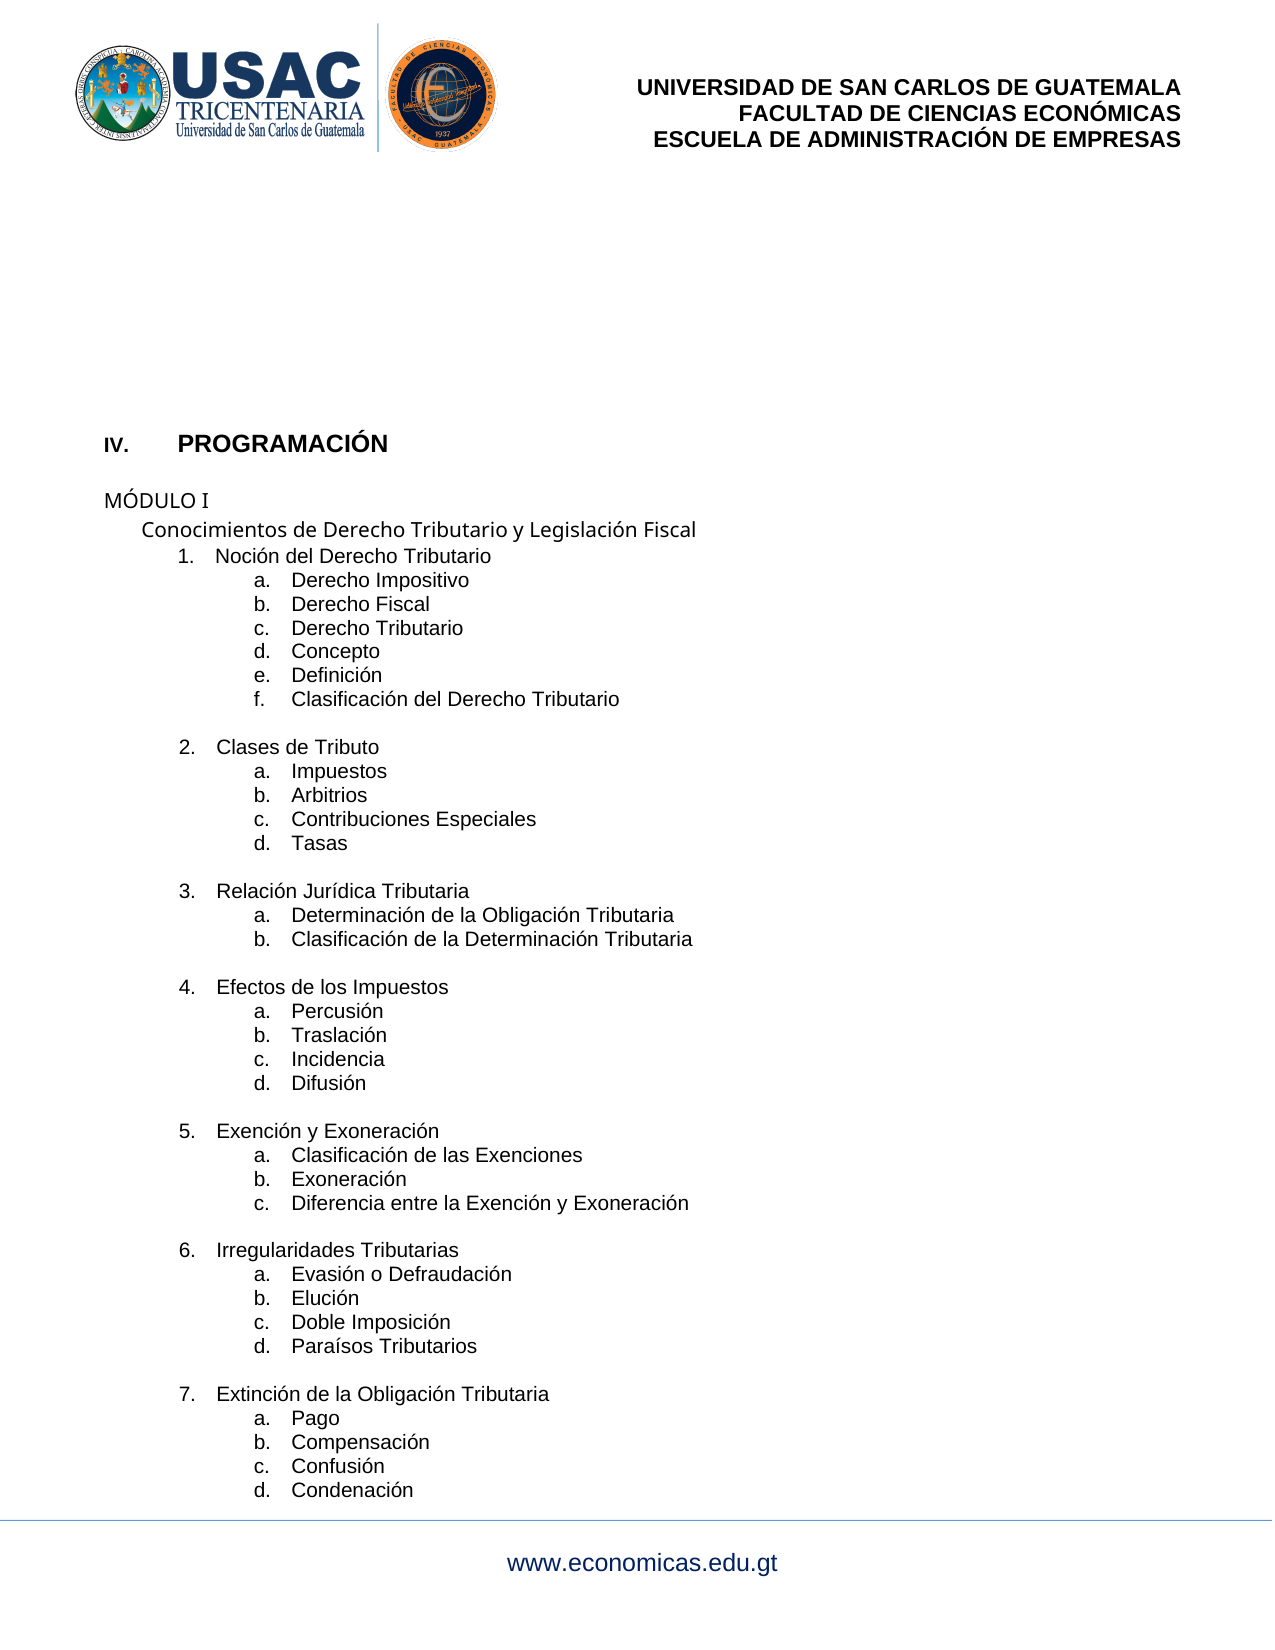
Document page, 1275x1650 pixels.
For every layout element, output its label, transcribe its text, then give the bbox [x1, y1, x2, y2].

list Percusión [253, 999, 1181, 1023]
list Extinción de la Obligación Tributaria [178, 1382, 1181, 1406]
list Exención y Exoneración [178, 1118, 1181, 1142]
list Elución [253, 1286, 1181, 1310]
list Relación Jurídica Tributaria [178, 879, 1181, 903]
list Difusión [253, 1071, 1181, 1094]
list Determinación de la Obligación Tributaria [253, 903, 1181, 927]
list Tasas [253, 831, 1181, 855]
list Irregularidades Tributarias [178, 1238, 1181, 1262]
list Noción del Derecho Tributario [177, 543, 1181, 567]
text MÓDULO I [103, 487, 1181, 515]
list Concepto [253, 639, 1181, 663]
list PROGRAMACIÓN [103, 429, 1181, 458]
list Definición [253, 663, 1181, 687]
list Clases de Tributo [178, 735, 1181, 759]
list Traslación [253, 1023, 1181, 1047]
list Efectos de los Impuestos [178, 975, 1181, 999]
list Impuestos [253, 759, 1181, 783]
list Evasión o Defraudación [253, 1262, 1181, 1286]
list Diferencia entre la Exención y Exoneración [253, 1190, 1181, 1214]
list Derecho Tributario [253, 615, 1181, 639]
picture [75, 37, 374, 152]
list Doble Imposición [253, 1310, 1181, 1334]
list Derecho Impositivo [253, 567, 1181, 591]
list Exoneración [253, 1166, 1181, 1190]
list Compensación [253, 1430, 1181, 1454]
list Condenación [253, 1478, 1181, 1502]
text Conocimientos de Derecho Tributario y Legislación Fiscal [103, 515, 1181, 543]
list Arbitrios [253, 783, 1181, 807]
list Clasificación de la Determinación Tributaria [253, 927, 1181, 951]
list Clasificación de las Exenciones [253, 1142, 1181, 1166]
list Paraísos Tributarios [253, 1334, 1181, 1358]
list Clasificación del Derecho Tributario [253, 687, 1181, 711]
list Incidencia [253, 1047, 1181, 1071]
list Confusión [253, 1454, 1181, 1478]
list Contribuciones Especiales [253, 807, 1181, 831]
list Pago [253, 1406, 1181, 1430]
picture [384, 37, 498, 152]
list Derecho Fiscal [253, 591, 1181, 615]
